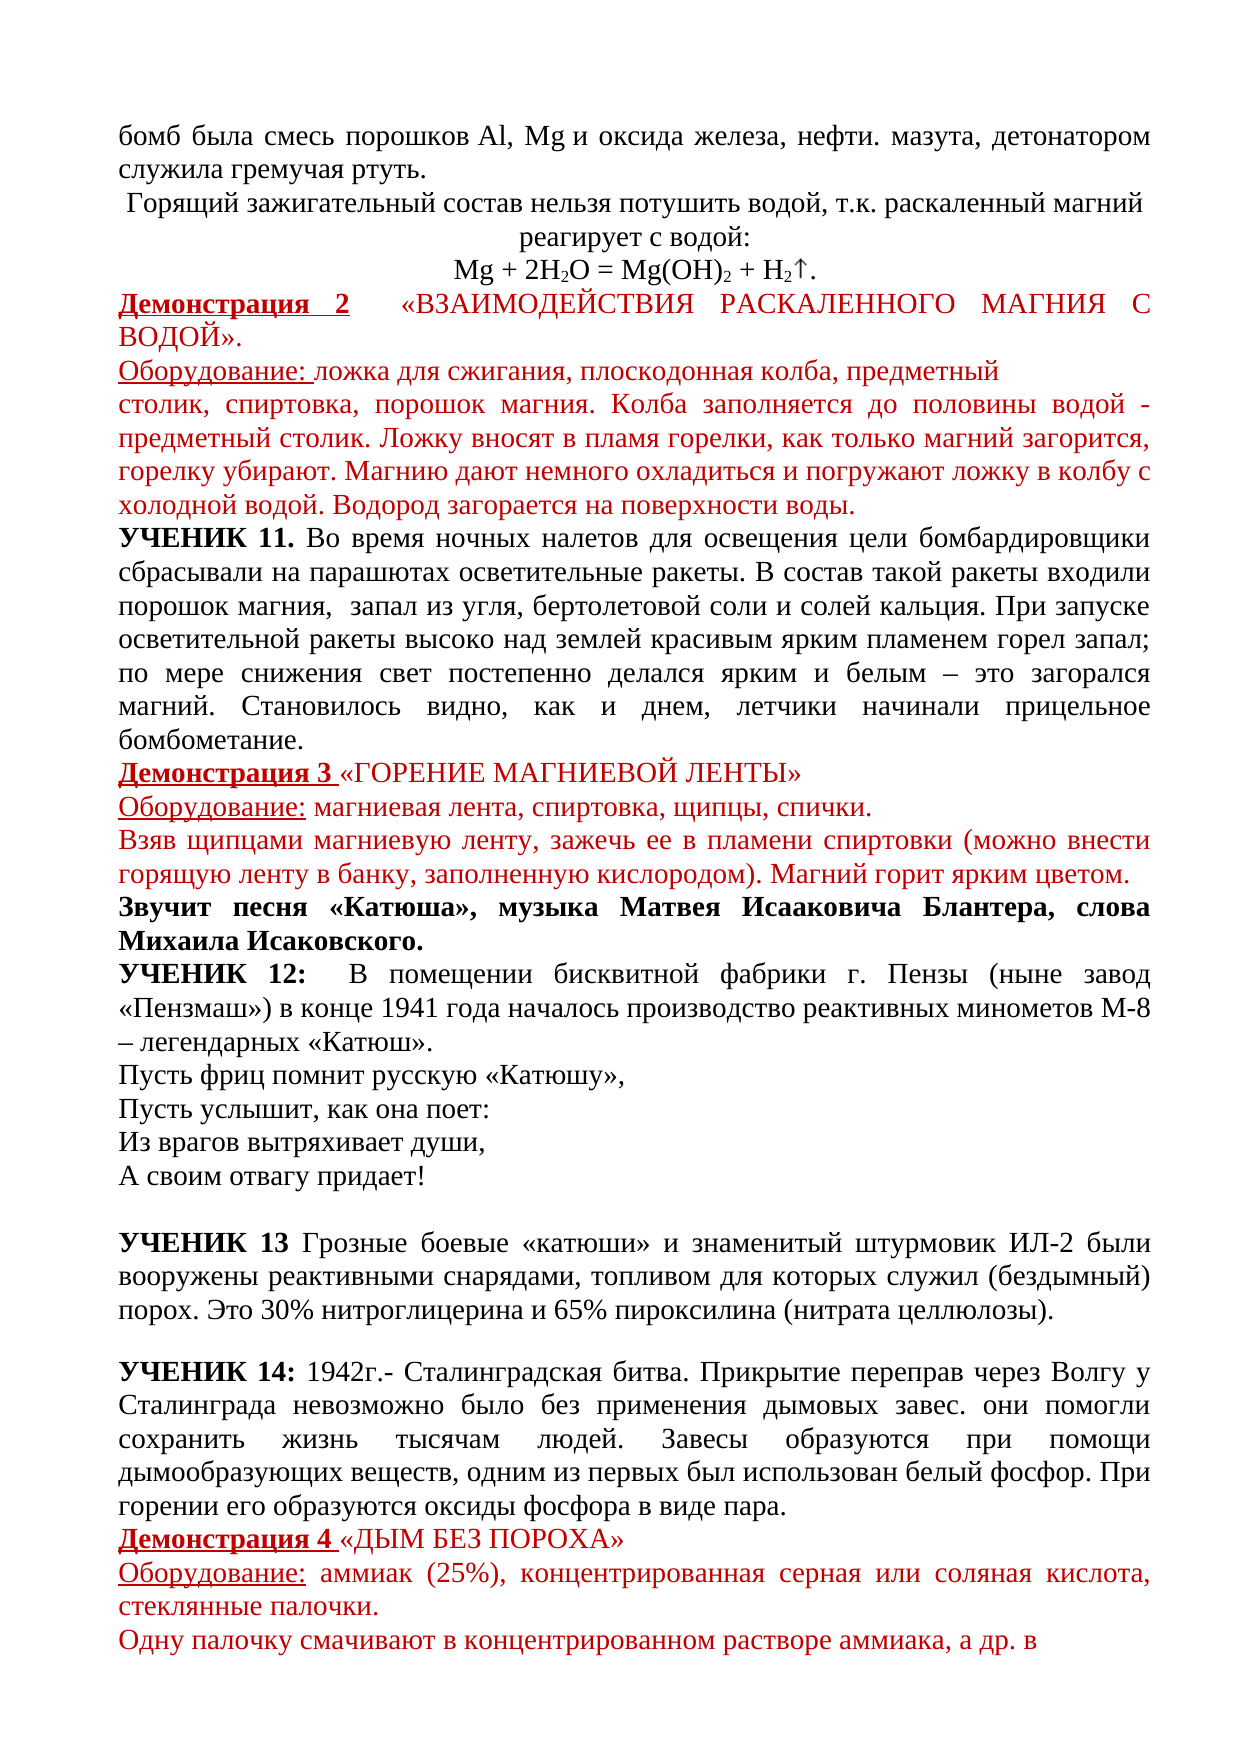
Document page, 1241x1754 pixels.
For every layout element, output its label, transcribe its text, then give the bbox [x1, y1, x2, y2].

text Демонстрация 3 «ГОРЕНИЕ МАГНИЕВОЙ ЛЕНТЫ» [118, 755, 1152, 789]
text Демонстрация 2 «ВЗАИМОДЕЙСТВИЯ РАСКАЛЕННОГО МАГНИЯ С ВОДОЙ». [118, 286, 1152, 353]
text УЧЕНИК 12: В помещении бисквитной фабрики г. Пензы (ныне завод «Пензмаш») в конце 1941 года началось производство реактивных минометов М-8 – легендарных «Катюш». [118, 957, 1152, 1057]
text УЧЕНИК 11. Во время ночных налетов для освещения цели бомбардировщики сбрасывали на парашютах осветительные ракеты. В состав такой ракеты входили порошок магния, запал из угля, бертолетовой соли и солей кальция. При запуске осветительной ракеты высоко над землей красивым ярким пламенем горел запал; по мере снижения свет постепенно делался ярким и белым – это загорался магний. Становилось видно, как и днем, летчики начинали прицельное бомбометание. [118, 521, 1152, 755]
text Звучит песня «Катюша», музыка Матвея Исааковича Блантера, слова Михаила Исаковского. [118, 889, 1152, 957]
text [118, 118, 1152, 185]
text Mg + 2Н2O = Mg(ОН)2 + Н2. [118, 252, 1152, 286]
text Оборудование: ложка для сжигания, плоскодонная колба, предметный [118, 353, 1152, 386]
text Оборудование: аммиак (25%), концентрированная серная или соляная кислота, стеклянные палочки. [118, 1555, 1152, 1622]
text Оборудование: магниевая лента, спиртовка, щипцы, спички. [118, 789, 1152, 822]
picture [792, 254, 810, 280]
text УЧЕНИК 13 Грозные боевые «катюши» и знаменитый штурмовик ИЛ-2 были вооружены реактивными снарядами, топливом для которых служил (бездымный) порох. Это 30% нитроглицерина и 65% пироксилина (нитрата целлюлозы). [118, 1225, 1152, 1326]
text Пусть услышит, как она поет: [118, 1091, 1152, 1124]
text Пусть фриц помнит русскую «Катюшу», [118, 1057, 1152, 1091]
text Одну палочку смачивают в концентрированном растворе аммиака, а др. в [118, 1622, 1152, 1656]
text Горящий зажигательный состав нельзя потушить водой, т.к. раскаленный магний реагирует с водой: [118, 185, 1152, 252]
text Взяв щипцами магниевую ленту, зажечь ее в пламени спиртовки (можно внести горящую ленту в банку, заполненную кислородом). Магний горит ярким цветом. [118, 822, 1152, 889]
text столик, спиртовка, порошок магния. Колба заполняется до половины водой - предметный столик. Ложку вносят в пламя горелки, как только магний загорится, горелку убирают. Магнию дают немного охладиться и погружают ложку в колбу с холодной водой. Водород загорается на поверхности воды. [118, 386, 1152, 521]
text Демонстрация 4 «ДЫМ БЕЗ ПОРОХА» [118, 1521, 1152, 1555]
text УЧЕНИК 14: 1942г.- Сталинградская битва. Прикрытие переправ через Волгу у Сталинграда невозможно было без применения дымовых завес. они помогли сохранить жизнь тысячам людей. Завесы образуются при помощи дымообразующих веществ, одним из первых был использован белый фосфор. При горении его образуются оксиды фосфора в виде пара. [118, 1354, 1152, 1521]
text Из врагов вытряхивает души, [118, 1124, 1152, 1158]
text А своим отвагу придает! [118, 1158, 1152, 1191]
